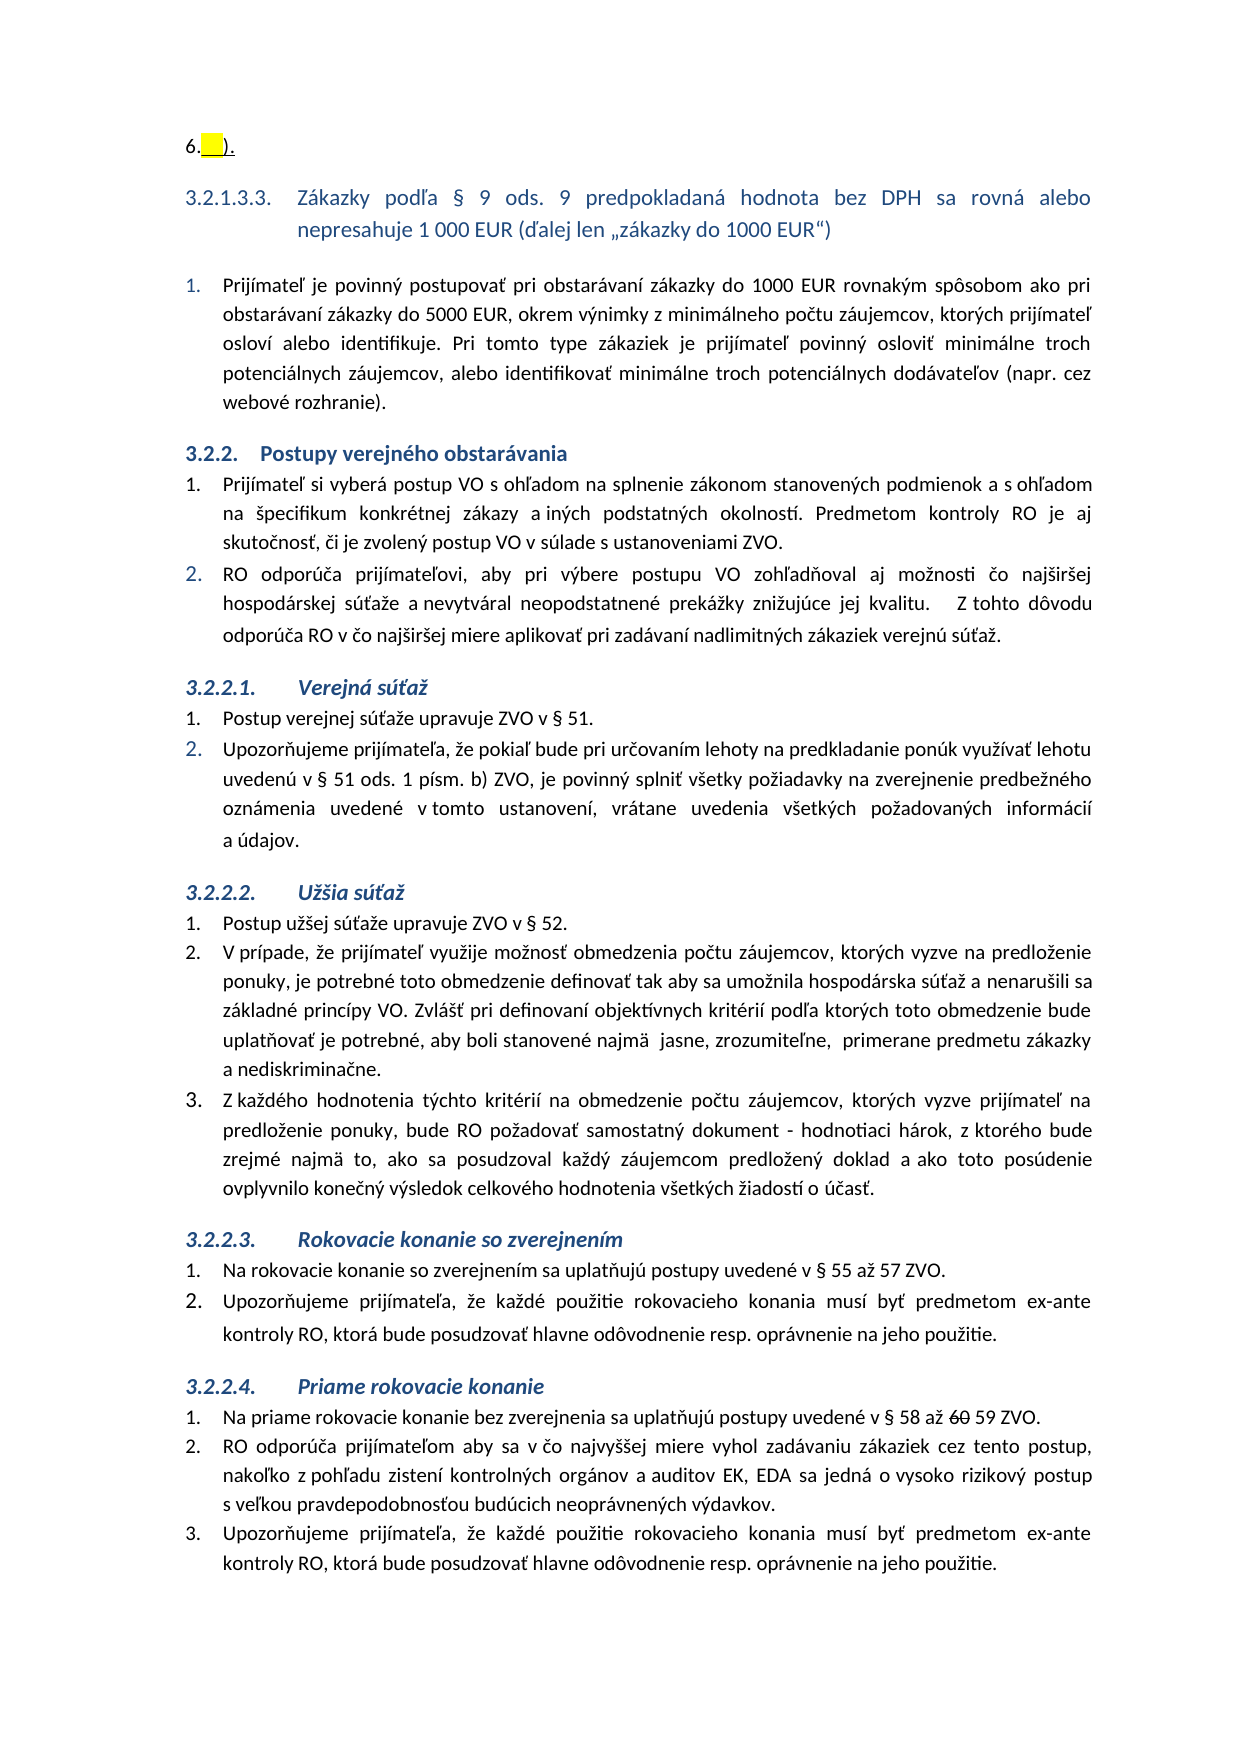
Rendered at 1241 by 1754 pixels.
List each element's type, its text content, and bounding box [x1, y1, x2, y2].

list Prijímateľ je povinný postupovať pri obstarávaní zákazky do 1000 EUR rovnakým spôsobom ako pri obstarávaní zákazky do 5000 EUR, okrem výnimky z minimálneho počtu záujemcov, ktorých prijímateľ osloví alebo identifikuje. Pri tomto type zákaziek je prijímateľ povinný osloviť minimálne troch potenciálnych záujemcov, alebo identifikovať minimálne troch potenciálnych dodávateľov (napr. cez webové rozhranie). [185, 272, 1093, 414]
list Na priame rokovacie konanie bez zverejnenia sa uplatňujú postupy uvedené v § 58 až 60 59 ZVO. [185, 1404, 1093, 1429]
list RO odporúča prijímateľom aby sa v čo najvyššej miere vyhol zadávaniu zákaziek cez tento postup, nakoľko z pohľadu zistení kontrolných orgánov a auditov EK, EDA sa jedná o vysoko rizikový postup s veľkou pravdepodobnosťou budúcich neoprávnených výdavkov. [185, 1433, 1093, 1517]
subtitle Užšia súťaž [185, 878, 1093, 906]
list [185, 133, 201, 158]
list Upozorňujeme prijímateľa, že každé použitie rokovacieho konania musí byť predmetom ex-ante kontroly RO, ktorá bude posudzovať hlavne odôvodnenie resp. oprávnenie na jeho použitie. [185, 1287, 1093, 1347]
list Z každého hodnotenia týchto kritérií na obmedzenie počtu záujemcov, ktorých vyzve prijímateľ na predloženie ponuky, bude RO požadovať samostatný dokument - hodnotiaci hárok, z ktorého bude zrejmé najmä to, ako sa posudzoval každý záujemcom predložený doklad a ako toto posúdenie ovplyvnilo konečný výsledok celkového hodnotenia všetkých žiadostí o účasť. [185, 1085, 1093, 1201]
subtitle Priame rokovacie konanie [185, 1372, 1093, 1400]
subtitle Zákazky podľa § 9 ods. 9 predpokladaná hodnota bez DPH sa rovná alebo nepresahuje 1 000 EUR (ďalej len „zákazky do 1000 EUR“) [185, 183, 1093, 243]
subtitle Rokovacie konanie so zverejnením [185, 1225, 1093, 1253]
subtitle Verejná súťaž [185, 673, 1093, 701]
list Prijímateľ si vyberá postup VO s ohľadom na splnenie zákonom stanovených podmienok a s ohľadom na špecifikum konkrétnej zákazy a iných podstatných okolností. Predmetom kontroly RO je aj skutočnosť, či je zvolený postup VO v súlade s ustanoveniami ZVO. [185, 471, 1093, 555]
list RO odporúča prijímateľovi, aby pri výbere postupu VO zohľadňoval aj možnosti čo najširšej hospodárskej súťaže a nevytváral neopodstatnené prekážky znižujúce jej kvalitu. Z tohto dôvodu odporúča RO v čo najširšej miere aplikovať pri zadávaní nadlimitných zákaziek verejnú súťaž. [185, 559, 1093, 648]
list V prípade, že prijímateľ využije možnosť obmedzenia počtu záujemcov, ktorých vyzve na predloženie ponuky, je potrebné toto obmedzenie definovať tak aby sa umožnila hospodárska súťaž a nenarušili sa základné princípy VO. Zvlášť pri definovaní objektívnych kritérií podľa ktorých toto obmedzenie bude uplatňovať je potrebné, aby boli stanovené najmä jasne, zrozumiteľne, primerane predmetu zákazky a nediskriminačne. [185, 939, 1093, 1081]
list Postup užšej súťaže upravuje ZVO v § 52. [185, 910, 1093, 936]
list Upozorňujeme prijímateľa, že každé použitie rokovacieho konania musí byť predmetom ex-ante kontroly RO, ktorá bude posudzovať hlavne odôvodnenie resp. oprávnenie na jeho použitie. [185, 1521, 1093, 1575]
subtitle Postupy verejného obstarávania [185, 439, 1093, 467]
list Príloha č. 4 Záznam z prieskumu trhu). [223, 133, 1093, 158]
list Upozorňujeme prijímateľa, že pokiaľ bude pri určovaním lehoty na predkladanie ponúk využívať lehotu uvedenú v § 51 ods. 1 písm. b) ZVO, je povinný splniť všetky požiadavky na zverejnenie predbežného oznámenia uvedené v tomto ustanovení, vrátane uvedenia všetkých požadovaných informácií a údajov. [185, 734, 1093, 853]
list Na rokovacie konanie so zverejnením sa uplatňujú postupy uvedené v § 55 až 57 ZVO. [185, 1257, 1093, 1283]
list Postup verejnej súťaže upravuje ZVO v § 51. [185, 705, 1093, 731]
